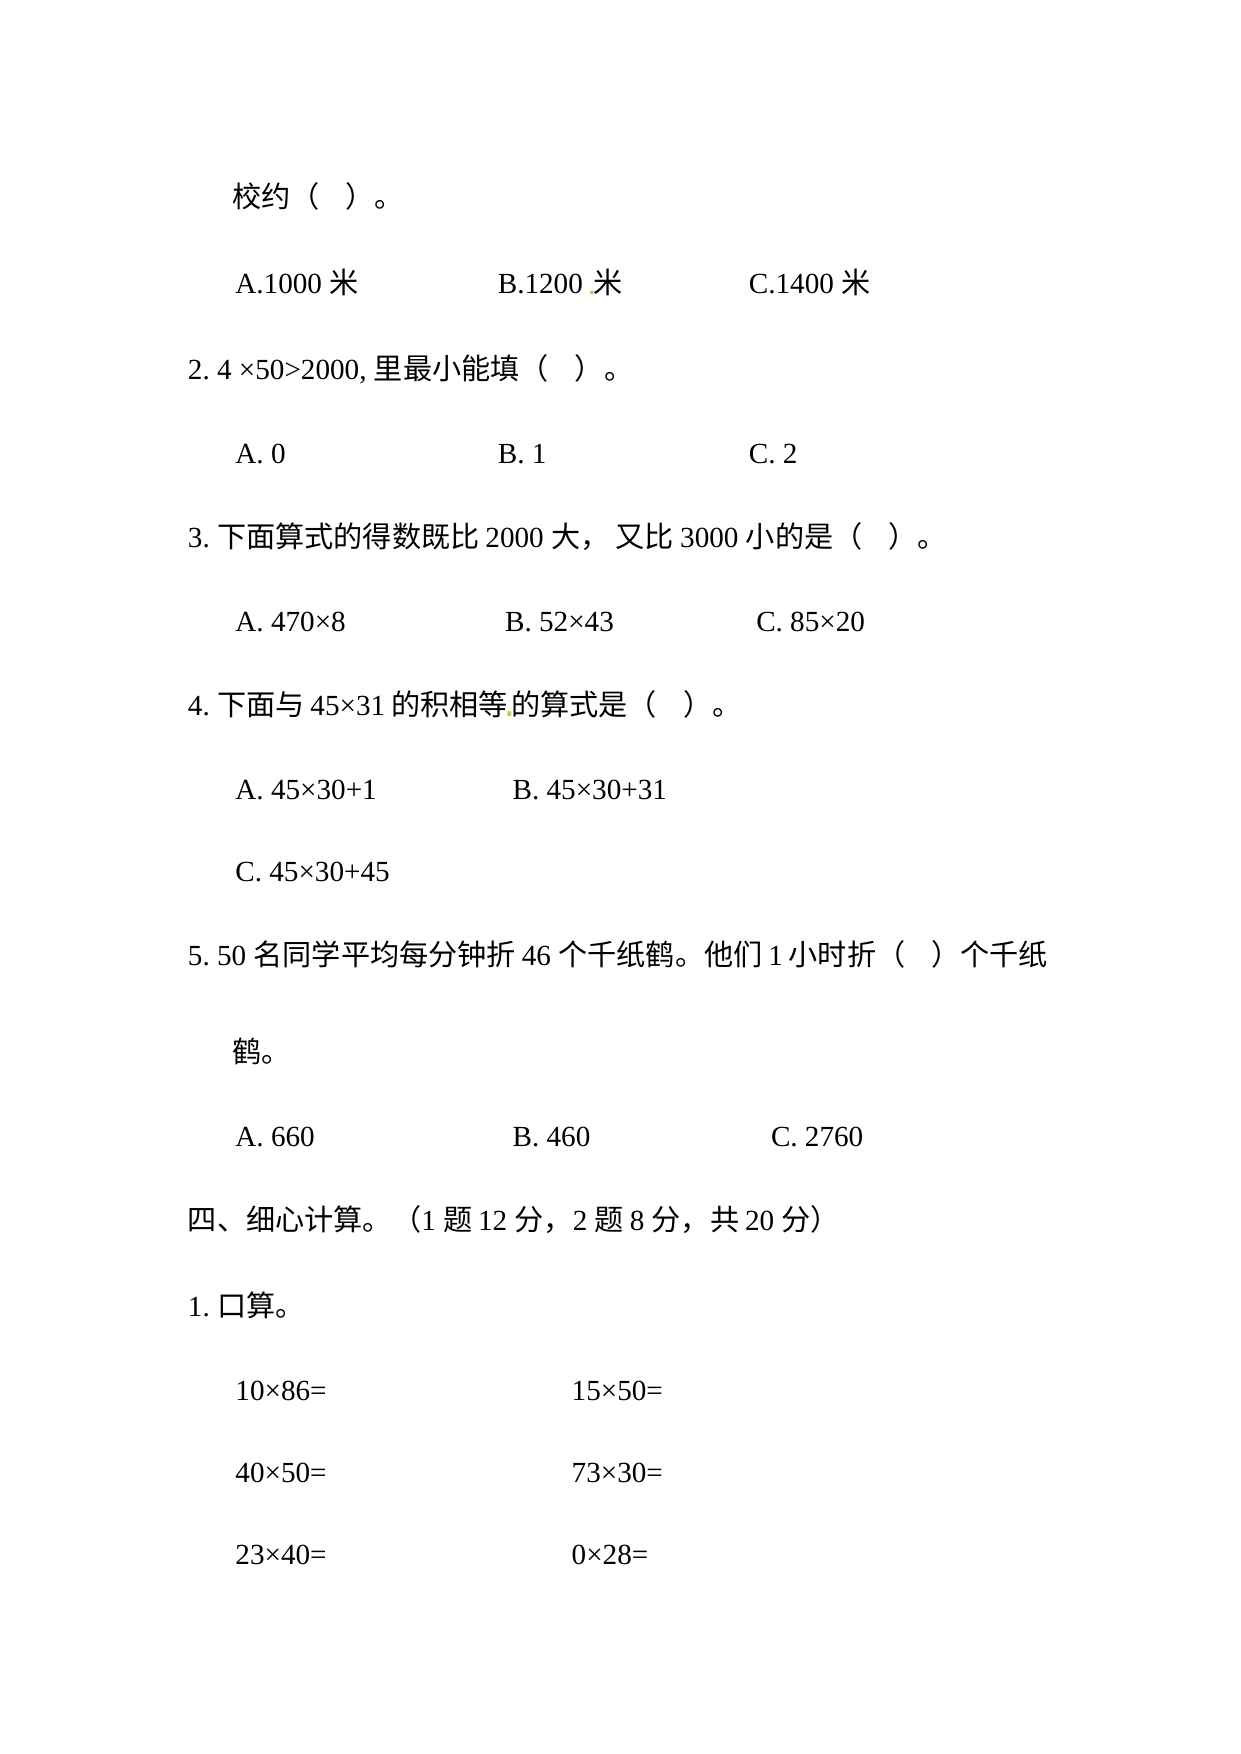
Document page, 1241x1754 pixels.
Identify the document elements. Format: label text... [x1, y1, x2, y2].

text 10×86= 15×50= [221, 1357, 1053, 1422]
text 40×50= 73×30= [221, 1439, 1053, 1504]
text 1. 口算。 [188, 1271, 1053, 1336]
text 23×40= 0×28= [221, 1521, 1053, 1586]
text 5. 50 名同学平均每分钟折46 个千纸鹤。他们1小时折（ ）个千纸鹤。 [188, 920, 1053, 1082]
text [188, 162, 1053, 227]
text 2. 4 ×50>2000, 里最小能填（ ）。 [188, 334, 1053, 399]
text C. 45×30+45 [221, 838, 1053, 903]
text 3. 下面算式的得数既比2000 大， 又比3000 小的是（ ）。 [188, 502, 1053, 567]
text A. 45×30+1 B. 45×30+31 [221, 756, 1053, 821]
text 4. 下面与45×31的积相等的算式是（ ）。 [188, 670, 1053, 735]
text 四、细心计算。（1 题12 分，2 题8 分，共20 分） [188, 1185, 1053, 1250]
text A. 470×8 B. 52×43 C. 85×20 [221, 588, 1053, 653]
text A. 660 B. 460 C. 2760 [221, 1103, 1053, 1168]
text A.1000 米 B.1200 米 C.1400 米 [221, 248, 1053, 313]
text A. 0 B. 1 C. 2 [221, 420, 1053, 485]
